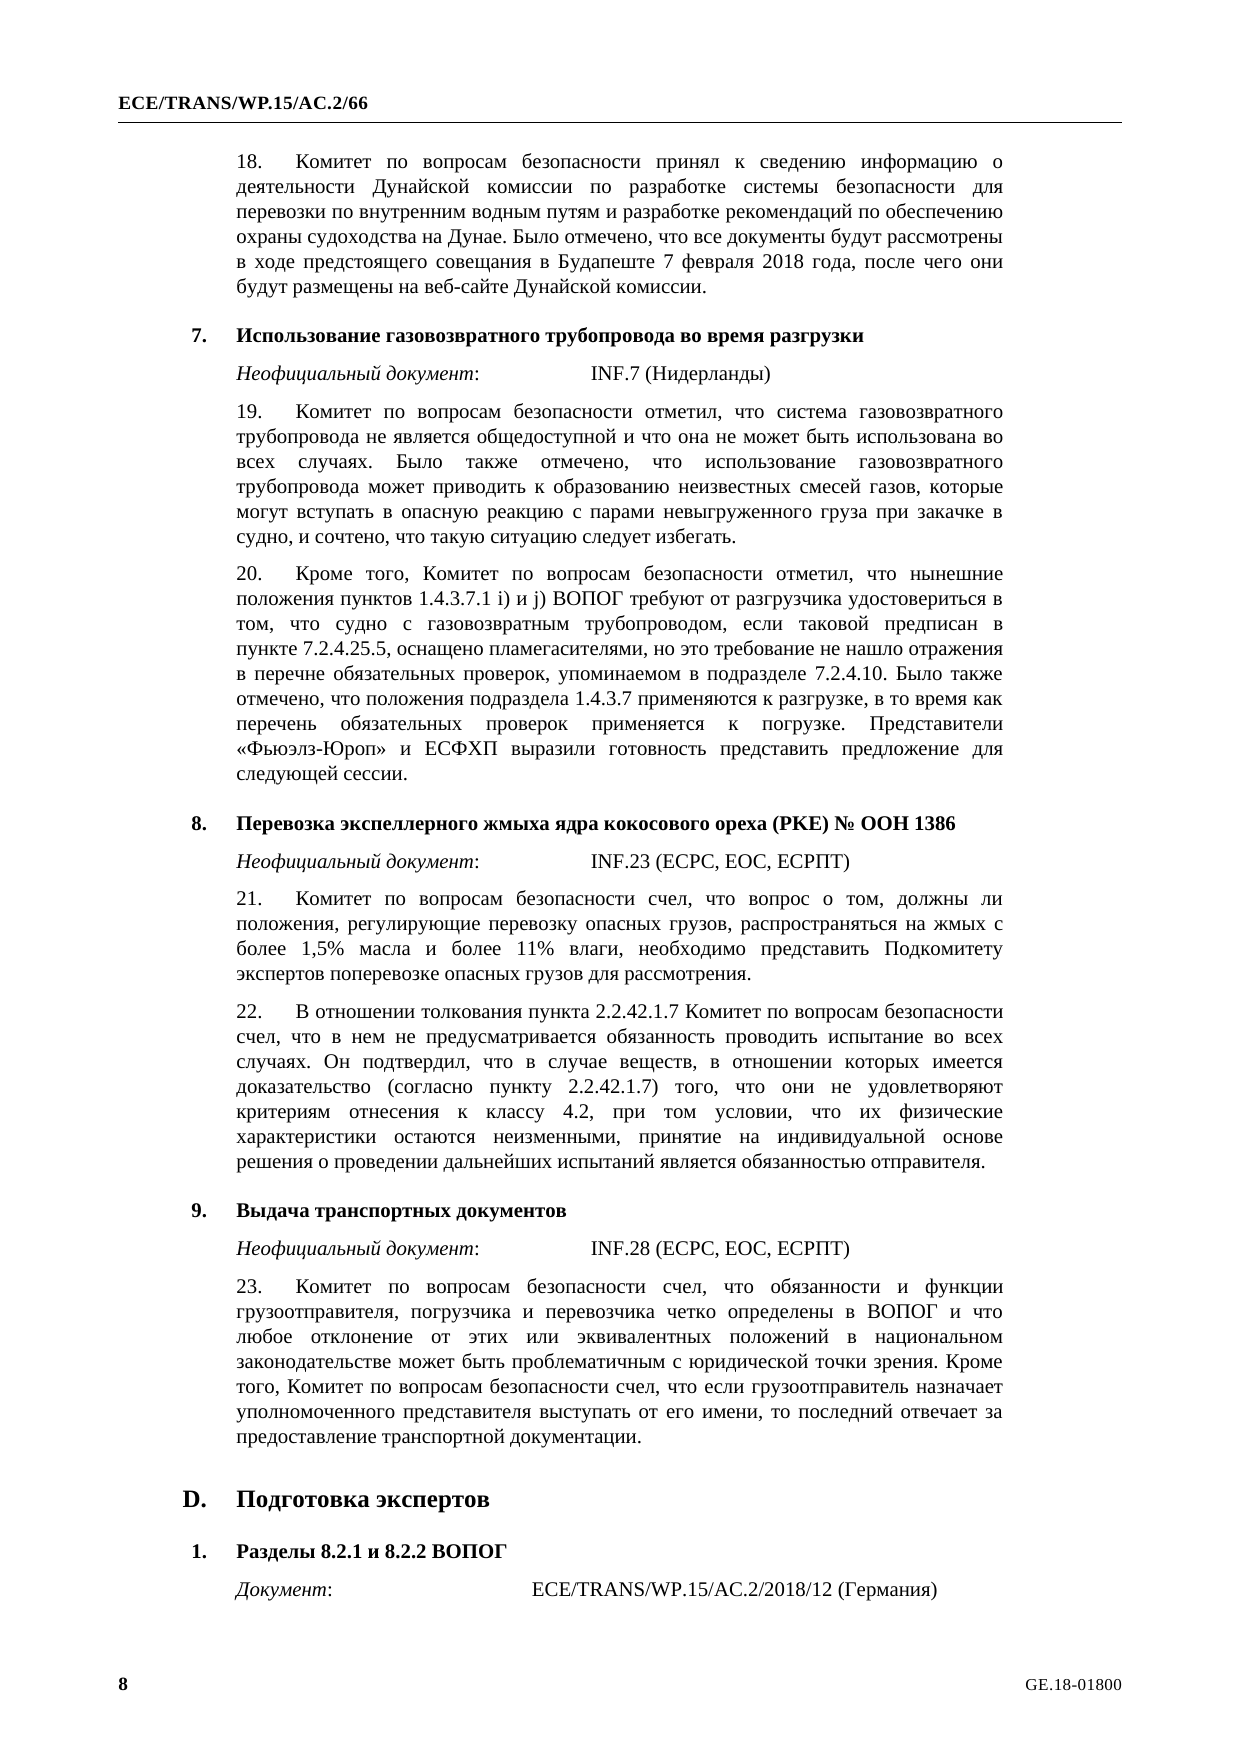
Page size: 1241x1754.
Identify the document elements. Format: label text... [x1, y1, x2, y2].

text 23. Комитет по вопросам безопасности счел, что обязанности и функции грузоотправителя, погрузчика и перевозчика четко определены в ВОПОГ и что любое отклонение от этих или эквивалентных положений в национальном законодательстве может быть проблематичным с юридической точки зрения. Кроме того, Комитет по вопросам безопасности счел, что если грузоотправитель назначает уполномоченного представителя выступать от его имени, то последний отвечает за предоставление транспортной документации. [236, 1273, 1004, 1448]
text 8. Перевозка экспеллерного жмыха ядра кокосового ореха (PKE) № ООН 1386 [118, 810, 1004, 835]
text Документ: ECE/TRANS/WP.15/AC.2/2018/12 (Германия) [236, 1576, 1004, 1601]
text Неофициальный документ: INF.28 (ЕСРС, ЕОС, ЕСРПТ) [236, 1235, 1004, 1260]
text 7. Использование газовозвратного трубопровода во время разгрузки [118, 323, 1004, 348]
text 21. Комитет по вопросам безопасности счел, что вопрос о том, должны ли положения, регулирующие перевозку опасных грузов, распространяться на жмых с более 1,5% масла и более 11% влаги, необходимо представить Подкомитету экспертов поперевозке опасных грузов для рассмотрения. [236, 885, 1004, 985]
text D. Подготовка экспертов [118, 1485, 1004, 1513]
text Неофициальный документ: INF.23 (ЕСРС, ЕОС, ЕСРПТ) [236, 848, 1004, 873]
text 20. Кроме того, Комитет по вопросам безопасности отметил, что нынешние положения пунктов 1.4.3.7.1 i) и j) ВОПОГ требуют от разгрузчика удостовериться в том, что судно с газовозвратным трубопроводом, если таковой предписан в пункте 7.2.4.25.5, оснащено пламегасителями, но это требование не нашло отражения в перечне обязательных проверок, упоминаемом в подразделе 7.2.4.10. Было также отмечено, что положения подраздела 1.4.3.7 применяются к разгрузке, в то время как перечень обязательных проверок применяется к погрузке. Представители «Фьюэлз-Юроп» и ЕСФХП выразили готовность представить предложение для следующей сессии. [236, 560, 1004, 785]
text Неофициальный документ: INF.7 (Нидерланды) [236, 360, 1004, 385]
text 18. Комитет по вопросам безопасности принял к сведению информацию о деятельности Дунайской комиссии по разработке системы безопасности для перевозки по внутренним водным путям и разработке рекомендаций по обеспечению охраны судоходства на Дунае. Было отмечено, что все документы будут рассмотрены в ходе предстоящего совещания в Будапеште 7 февраля 2018 года, после чего они будут размещены на веб-сайте Дунайской комиссии. [236, 148, 1004, 298]
text 19. Комитет по вопросам безопасности отметил, что система газовозвратного трубопровода не является общедоступной и что она не может быть использована во всех случаях. Было также отмечено, что использование газовозвратного трубопровода может приводить к образованию неизвестных смесей газов, которые могут вступать в опасную реакцию с парами невыгруженного груза при закачке в судно, и сочтено, что такую ситуацию следует избегать. [236, 398, 1004, 548]
text 22. В отношении толкования пункта 2.2.42.1.7 Комитет по вопросам безопасности счел, что в нем не предусматривается обязанность проводить испытание во всех случаях. Он подтвердил, что в случае веществ, в отношении которых имеется доказательство (согласно пункту 2.2.42.1.7) того, что они не удовлетворяют критериям отнесения к классу 4.2, при том условии, что их физические характеристики остаются неизменными, принятие на индивидуальной основе решения о проведении дальнейших испытаний является обязанностью отправителя. [236, 998, 1004, 1173]
text 1. Разделы 8.2.1 и 8.2.2 ВОПОГ [118, 1538, 1004, 1563]
text 9. Выдача транспортных документов [118, 1198, 1004, 1223]
